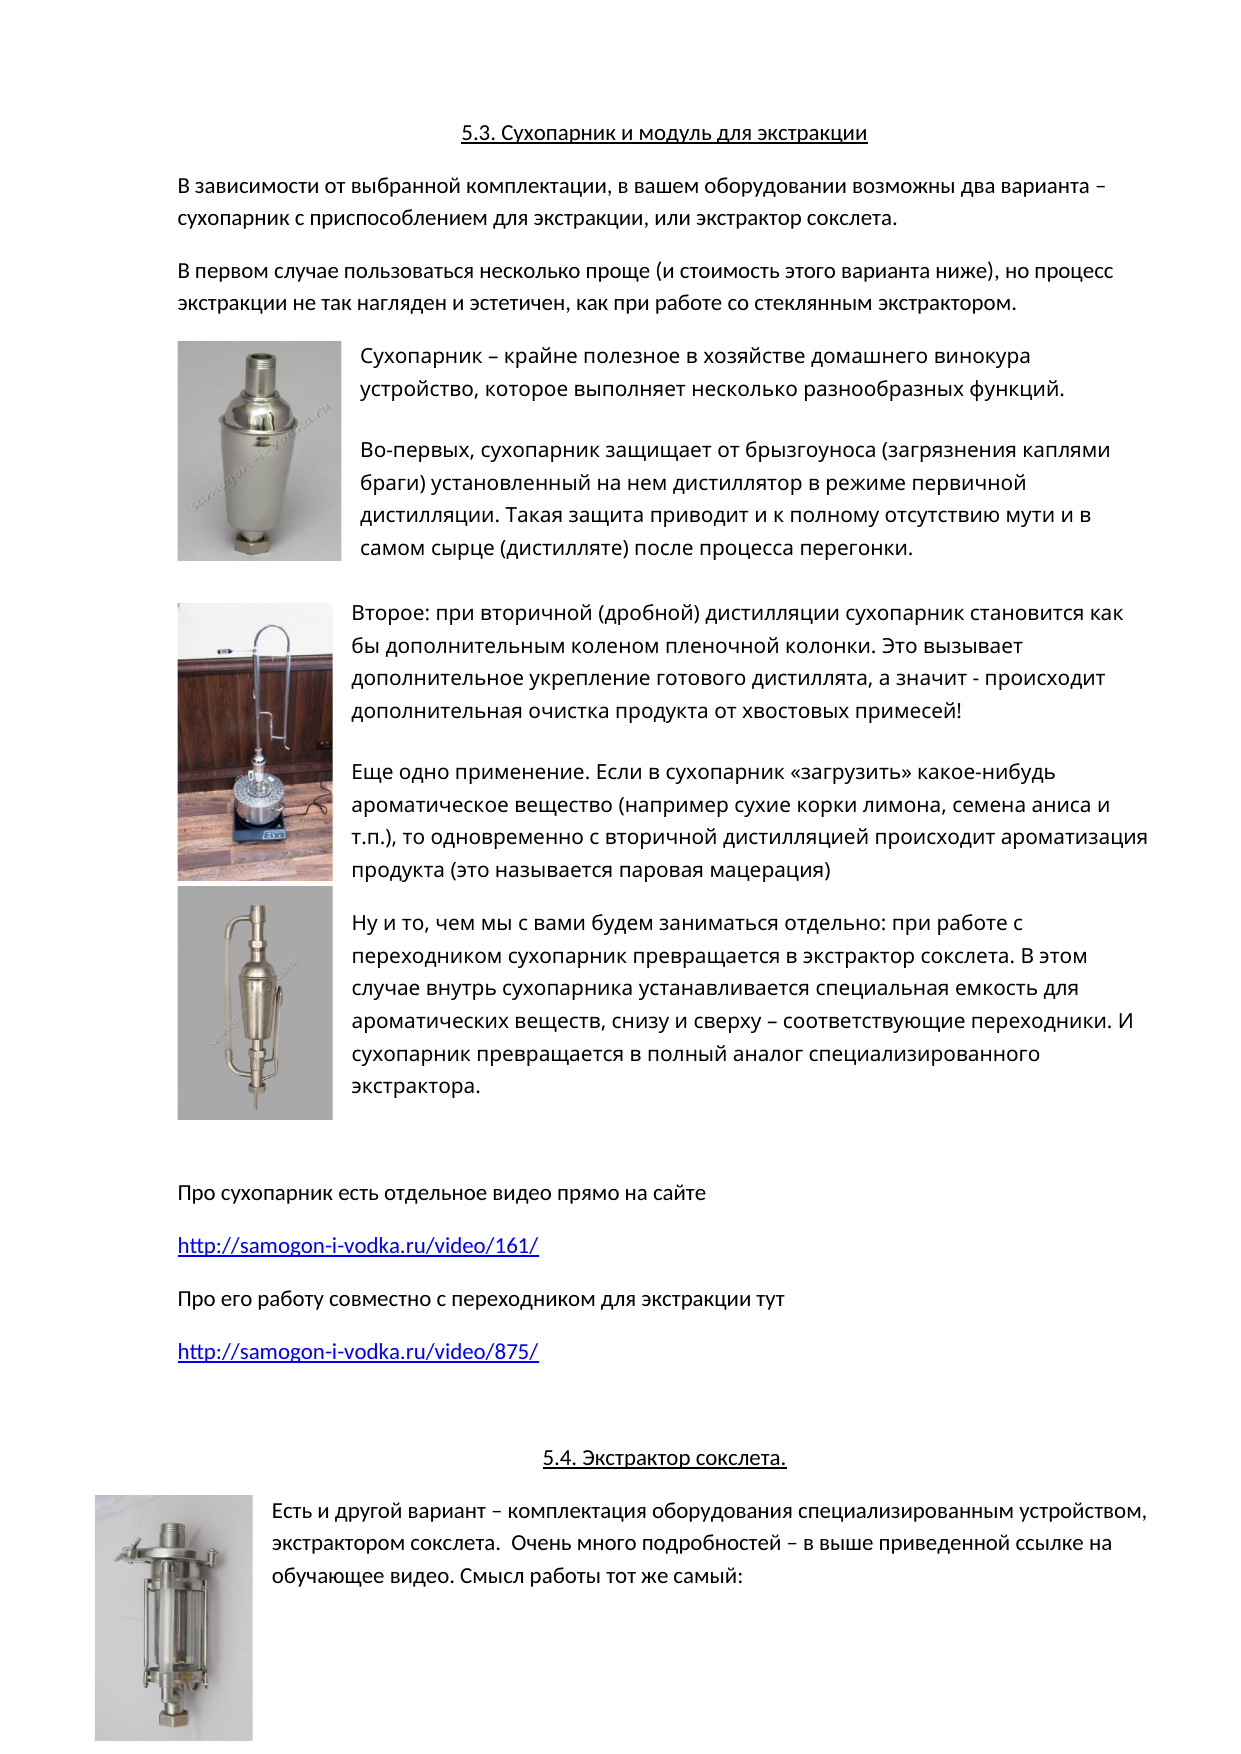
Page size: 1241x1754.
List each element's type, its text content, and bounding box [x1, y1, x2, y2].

text Про сухопарник есть отдельное видео прямо на сайте [177, 1178, 1152, 1206]
text Ну и то, чем мы с вами будем заниматься отдельно: при работе с переходником сухопарник превращается в экстрактор сокслета. В этом случае внутрь сухопарника устанавливается специальная емкость для ароматических веществ, снизу и сверху – соответствующие переходники. И сухопарник превращается в полный аналог специализированного экстрактора. [333, 908, 1152, 1100]
picture [177, 341, 342, 561]
text 5.3. Сухопарник и модуль для экстракции [177, 118, 1152, 146]
text Про его работу совместно с переходником для экстракции тут [177, 1284, 1152, 1312]
text http://samogon-i-vodka.ru/video/161/ [177, 1231, 1152, 1259]
text Есть и другой вариант – комплектация оборудования специализированным устройством, экстрактором сокслета. Очень много подробностей – в выше приведенной ссылке на обучающее видео. Смысл работы тот же самый: [253, 1496, 1152, 1589]
picture [93, 1495, 253, 1739]
picture [177, 603, 333, 881]
text http://samogon-i-vodka.ru/video/875/ [177, 1337, 1152, 1365]
text Сухопарник – крайне полезное в хозяйстве домашнего винокура устройство, которое выполняет несколько разнообразных функций. Во-первых, сухопарник защищает от брызгоуноса (загрязнения каплями браги) установленный на нем дистиллятор в режиме первичной дистилляции. Такая защита приводит и к полному отсутствию мути и в самом сырце (дистилляте) после процесса перегонки. Второе: при вторичной (дробной) дистилляции сухопарник становится как бы дополнительным коленом пленочной колонки. Это вызывает дополнительное укрепление готового дистиллята, а значит - происходит дополнительная очистка продукта от хвостовых примесей! Еще одно применение. Если в сухопарник «загрузить» какое-нибудь ароматическое вещество (например сухие корки лимона, семена аниса и т.п.), то одновременно с вторичной дистилляцией происходит ароматизация продукта (это называется паровая мацерация) [177, 342, 1152, 883]
text В зависимости от выбранной комплектации, в вашем оборудовании возможны два варианта – сухопарник с приспособлением для экстракции, или экстрактор сокслета. [177, 171, 1152, 231]
text 5.4. Экстрактор сокслета. [177, 1443, 1152, 1471]
picture [177, 886, 333, 1120]
text В первом случае пользоваться несколько проще (и стоимость этого варианта ниже), но процесс экстракции не так нагляден и эстетичен, как при работе со стеклянным экстрактором. [177, 256, 1152, 317]
